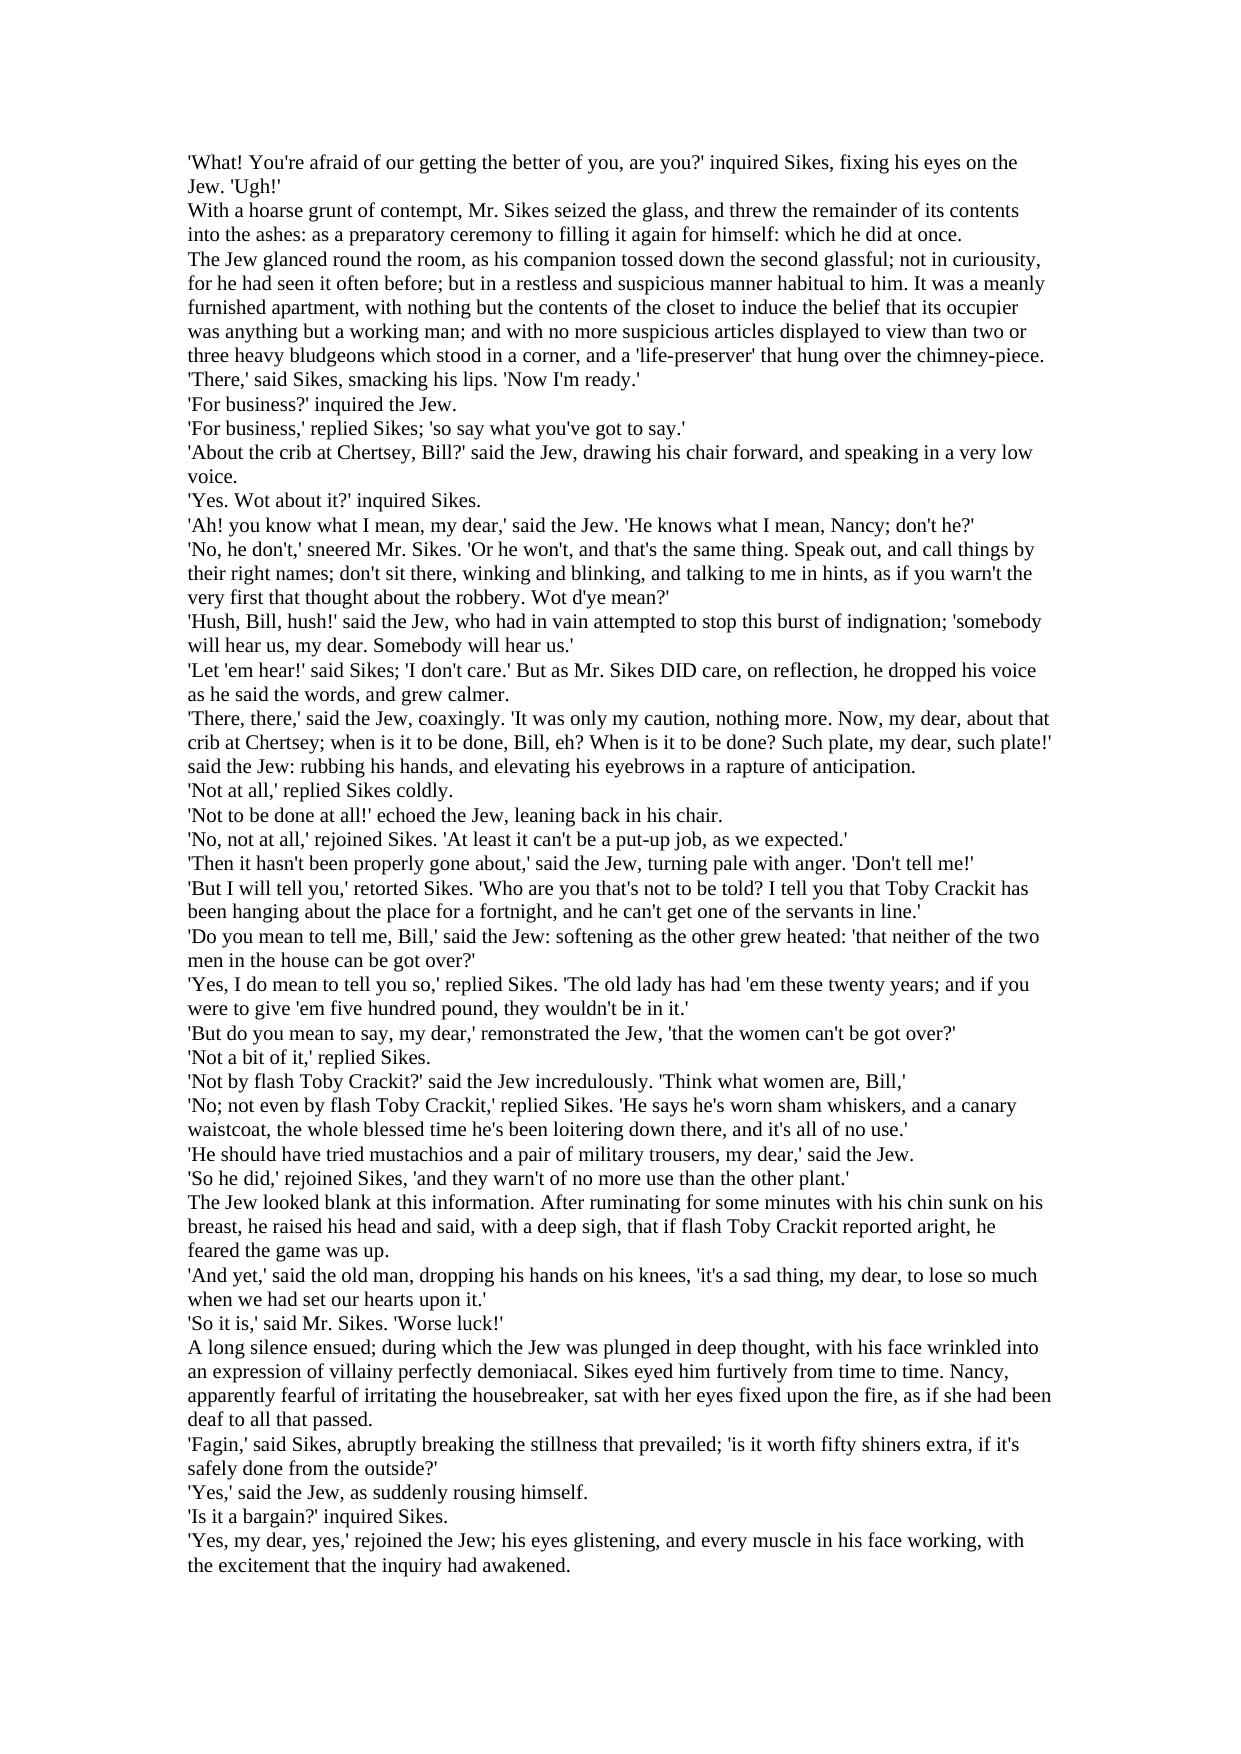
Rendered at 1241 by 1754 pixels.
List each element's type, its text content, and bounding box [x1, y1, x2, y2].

text 'There, there,' said the Jew, coaxingly. 'It was only my caution, nothing more. Now, my dear, about that crib at Chertsey; when is it to be done, Bill, eh? When is it to be done? Such plate, my dear, such plate!' said the Jew: rubbing his hands, and elevating his eyebrows in a rapture of anticipation. [187, 706, 1053, 778]
text 'Ah! you know what I mean, my dear,' said the Jew. 'He knows what I mean, Nancy; don't he?' [187, 513, 1053, 537]
text 'Do you mean to tell me, Bill,' said the Jew: softening as the other grew heated: 'that neither of the two men in the house can be got over?' [187, 924, 1053, 972]
text 'No, he don't,' sneered Mr. Sikes. 'Or he won't, and that's the same thing. Speak out, and call things by their right names; don't sit there, winking and blinking, and talking to me in hints, as if you warn't the very first that thought about the robbery. Wot d'ye mean?' [187, 537, 1053, 609]
text 'Yes, I do mean to tell you so,' replied Sikes. 'The old lady has had 'em these twenty years; and if you were to give 'em five hundred pound, they wouldn't be in it.' [187, 972, 1053, 1020]
text A long silence ensued; during which the Jew was plunged in deep thought, with his face wrinkled into an expression of villainy perfectly demoniacal. Sikes eyed him furtively from time to time. Nancy, apparently fearful of irritating the housebreaker, sat with her eyes fixed upon the fire, as if she had been deaf to all that passed. [187, 1335, 1053, 1431]
text 'For business,' replied Sikes; 'so say what you've got to say.' [187, 416, 1053, 440]
text 'Not by flash Toby Crackit?' said the Jew incredulously. 'Think what women are, Bill,' [187, 1069, 1053, 1093]
text 'Then it hasn't been properly gone about,' said the Jew, turning pale with anger. 'Don't tell me!' [187, 851, 1053, 875]
text 'And yet,' said the old man, dropping his hands on his knees, 'it's a sad thing, my dear, to lose so much when we had set our hearts upon it.' [187, 1262, 1053, 1311]
text 'Not a bit of it,' replied Sikes. [187, 1045, 1053, 1069]
text 'Yes. Wot about it?' inquired Sikes. [187, 488, 1053, 512]
text 'So he did,' rejoined Sikes, 'and they warn't of no more use than the other plant.' [187, 1166, 1053, 1190]
text 'But do you mean to say, my dear,' remonstrated the Jew, 'that the women can't be got over?' [187, 1020, 1053, 1044]
text 'Is it a bargain?' inquired Sikes. [187, 1504, 1053, 1528]
text 'Yes, my dear, yes,' rejoined the Jew; his eyes glistening, and every muscle in his face working, with the excitement that the inquiry had awakened. [187, 1528, 1053, 1577]
text 'Let 'em hear!' said Sikes; 'I don't care.' But as Mr. Sikes DID care, on reflection, he dropped his voice as he said the words, and grew calmer. [187, 658, 1053, 706]
text 'No, not at all,' rejoined Sikes. 'At least it can't be a put-up job, as we expected.' [187, 827, 1053, 851]
text 'He should have tried mustachios and a pair of military trousers, my dear,' said the Jew. [187, 1142, 1053, 1166]
text 'What! You're afraid of our getting the better of you, are you?' inquired Sikes, fixing his eyes on the Jew. 'Ugh!' [187, 150, 1053, 198]
text 'About the crib at Chertsey, Bill?' said the Jew, drawing his chair forward, and speaking in a very low voice. [187, 440, 1053, 488]
text 'Hush, Bill, hush!' said the Jew, who had in vain attempted to stop this burst of indignation; 'somebody will hear us, my dear. Somebody will hear us.' [187, 609, 1053, 657]
text 'Not to be done at all!' echoed the Jew, leaning back in his chair. [187, 803, 1053, 827]
text 'Yes,' said the Jew, as suddenly rousing himself. [187, 1480, 1053, 1504]
text 'For business?' inquired the Jew. [187, 391, 1053, 416]
text The Jew looked blank at this information. After ruminating for some minutes with his chin sunk on his breast, he raised his head and said, with a deep sigh, that if flash Toby Crackit reported aright, he feared the game was up. [187, 1190, 1053, 1262]
text With a hoarse grunt of contempt, Mr. Sikes seized the glass, and threw the remainder of its contents into the ashes: as a preparatory ceremony to filling it again for himself: which he did at once. [187, 198, 1053, 246]
text 'Fagin,' said Sikes, abruptly breaking the stillness that prevailed; 'is it worth fifty shiners extra, if it's safely done from the outside?' [187, 1432, 1053, 1480]
text 'No; not even by flash Toby Crackit,' replied Sikes. 'He says he's worn sham whiskers, and a canary waistcoat, the whole blessed time he's been loitering down there, and it's all of no use.' [187, 1093, 1053, 1141]
text 'So it is,' said Mr. Sikes. 'Worse luck!' [187, 1311, 1053, 1335]
text The Jew glanced round the room, as his companion tossed down the second glassful; not in curiousity, for he had seen it often before; but in a restless and suspicious manner habitual to him. It was a meanly furnished apartment, with nothing but the contents of the closet to induce the belief that its occupier was anything but a working man; and with no more suspicious articles displayed to view than two or three heavy bludgeons which stood in a corner, and a 'life-preserver' that hung over the chimney-piece. [187, 247, 1053, 367]
text 'There,' said Sikes, smacking his lips. 'Now I'm ready.' [187, 367, 1053, 391]
text 'Not at all,' replied Sikes coldly. [187, 778, 1053, 802]
text 'But I will tell you,' retorted Sikes. 'Who are you that's not to be told? I tell you that Toby Crackit has been hanging about the place for a fortnight, and he can't get one of the servants in line.' [187, 875, 1053, 923]
